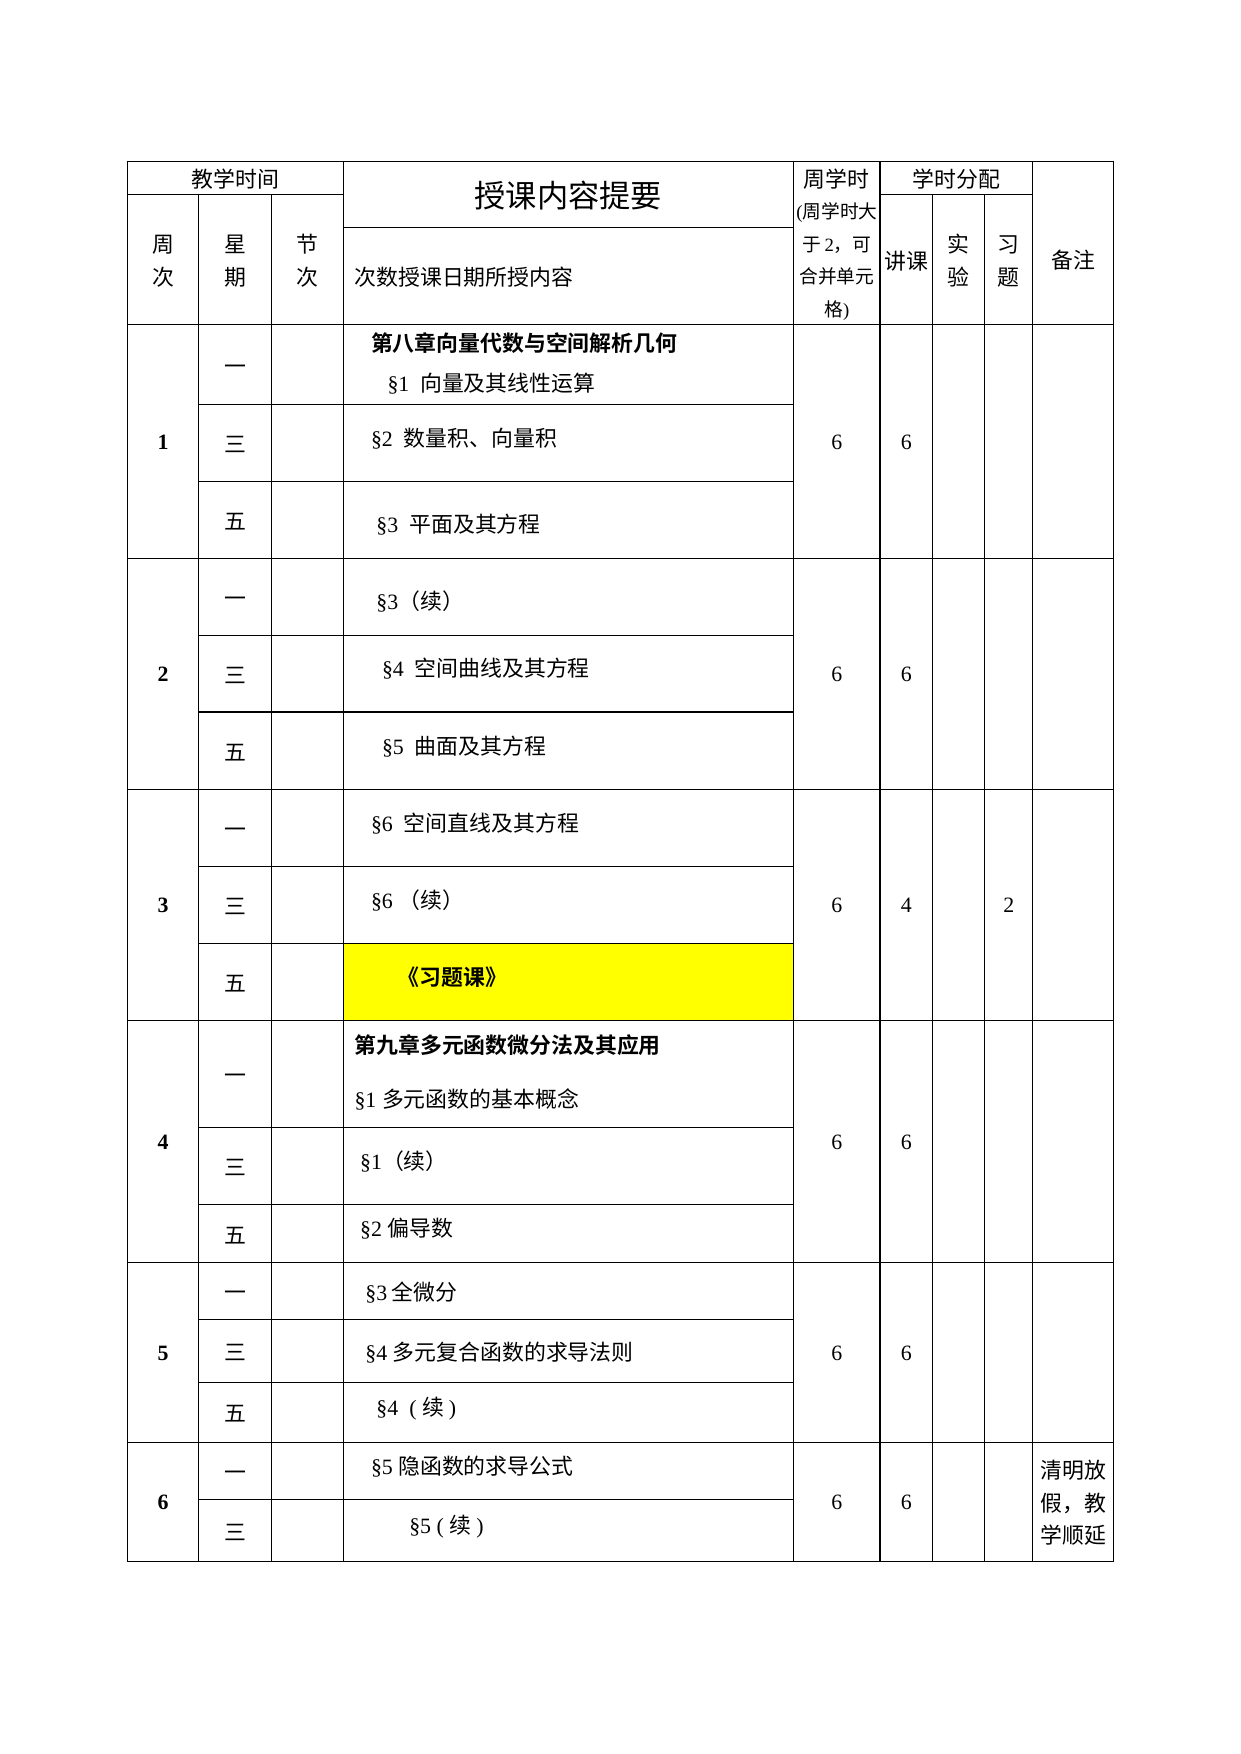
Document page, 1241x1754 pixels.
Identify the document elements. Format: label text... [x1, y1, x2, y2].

table_cell 第九章多元函数微分法及其应用 §1 多元函数的基本概念 [344, 1021, 793, 1127]
table_cell 三 [199, 405, 271, 481]
table_cell 《习题课》 [344, 944, 793, 1020]
table_cell [933, 559, 984, 789]
table_cell 习题 [985, 195, 1032, 324]
table_header 备注 [1033, 162, 1113, 324]
table_header 周学时 (周学时大于2，可合并单元格) [794, 162, 879, 324]
table_cell [272, 713, 343, 789]
table_header 授课内容提要 [344, 162, 793, 227]
table_cell 三 [199, 1320, 271, 1382]
table_cell [933, 1443, 984, 1561]
table_cell 三 [199, 1128, 271, 1204]
table_cell §5 曲面及其方程 [344, 713, 793, 789]
table_cell [272, 790, 343, 866]
table_cell 3 [128, 790, 198, 1020]
table_cell [1033, 1263, 1113, 1442]
table_cell [985, 1443, 1032, 1561]
table_cell 6 [881, 559, 932, 789]
table_cell 6 [128, 1443, 198, 1561]
table_cell [272, 1205, 343, 1262]
table_cell 清明放假，教学顺延 [1033, 1443, 1113, 1561]
table_cell 一 [199, 1263, 271, 1318]
table_cell [1033, 559, 1113, 789]
table_cell [933, 1021, 984, 1262]
table_cell [985, 1263, 1032, 1442]
table_cell [985, 325, 1032, 558]
table_cell 6 [794, 1443, 879, 1561]
table_cell §5 隐函数的求导公式 [344, 1443, 793, 1499]
table_header 学时分配 [881, 162, 1032, 194]
table_cell 五 [199, 1205, 271, 1262]
table_cell [272, 325, 343, 404]
table_cell [272, 1263, 343, 1318]
table_cell [272, 1021, 343, 1127]
table_cell 6 [794, 559, 879, 789]
table_cell 三 [199, 1500, 271, 1561]
table_cell [272, 482, 343, 558]
table_cell 实验 [933, 195, 984, 324]
table_cell [985, 1021, 1032, 1262]
table_cell 第八章向量代数与空间解析几何 §1 向量及其线性运算 [344, 325, 793, 404]
table_cell §2 数量积、向量积 [344, 405, 793, 481]
table_cell §3 平面及其方程 [344, 482, 793, 558]
table_cell §4 ( 续 ) [344, 1383, 793, 1442]
table_cell §3（续） [344, 559, 793, 634]
table_cell [933, 1263, 984, 1442]
table_cell 6 [881, 1021, 932, 1262]
table_cell §1（续） [344, 1128, 793, 1204]
table_cell [933, 325, 984, 558]
table_cell 2 [128, 559, 198, 789]
table_cell [272, 559, 343, 634]
table_cell 6 [794, 790, 879, 1020]
table_cell [272, 405, 343, 481]
table_cell 一 [199, 1443, 271, 1499]
table_cell §6 空间直线及其方程 [344, 790, 793, 866]
table_cell §5 ( 续 ) [344, 1500, 793, 1561]
table_cell 次数授课日期所授内容 [344, 228, 793, 324]
table_cell 2 [985, 790, 1032, 1020]
table_cell 五 [199, 482, 271, 558]
table_cell 一 [199, 790, 271, 866]
table_cell 6 [794, 1263, 879, 1442]
table_cell §6 （续） [344, 867, 793, 943]
table_cell 节 次 [272, 195, 343, 324]
table_cell 五 [199, 1383, 271, 1442]
table_cell [1033, 790, 1113, 1020]
table_cell §2 偏导数 [344, 1205, 793, 1262]
table_cell 6 [794, 1021, 879, 1262]
table_cell [272, 944, 343, 1020]
table_cell 4 [128, 1021, 198, 1262]
table_cell 6 [881, 325, 932, 558]
table_cell §4 空间曲线及其方程 [344, 636, 793, 711]
table_cell 周 次 [128, 195, 198, 324]
table_cell [272, 1500, 343, 1561]
table_cell [272, 1128, 343, 1204]
table_cell [272, 636, 343, 711]
table_cell 一 [199, 325, 271, 404]
table_cell 6 [881, 1443, 932, 1561]
table_cell 6 [881, 1263, 932, 1442]
table_cell 星 期 [199, 195, 271, 324]
table_cell 三 [199, 636, 271, 711]
table_header 教学时间 [128, 162, 343, 194]
table_cell 三 [199, 867, 271, 943]
table_cell 4 [881, 790, 932, 1020]
table_cell [272, 867, 343, 943]
table_cell 1 [128, 325, 198, 558]
table_cell [985, 559, 1032, 789]
table_cell §3全微分 [344, 1263, 793, 1318]
table_cell 一 [199, 1021, 271, 1127]
table_cell 五 [199, 944, 271, 1020]
table_cell §4 多元复合函数的求导法则 [344, 1320, 793, 1382]
table_cell [933, 790, 984, 1020]
table_cell 一 [199, 559, 271, 634]
table_cell [272, 1443, 343, 1499]
table_cell [1033, 325, 1113, 558]
table_cell 五 [199, 713, 271, 789]
table_cell 讲课 [881, 195, 932, 324]
table_cell [1033, 1021, 1113, 1262]
table_cell [272, 1320, 343, 1382]
table_cell 6 [794, 325, 879, 558]
table_cell [272, 1383, 343, 1442]
table_cell 5 [128, 1263, 198, 1442]
